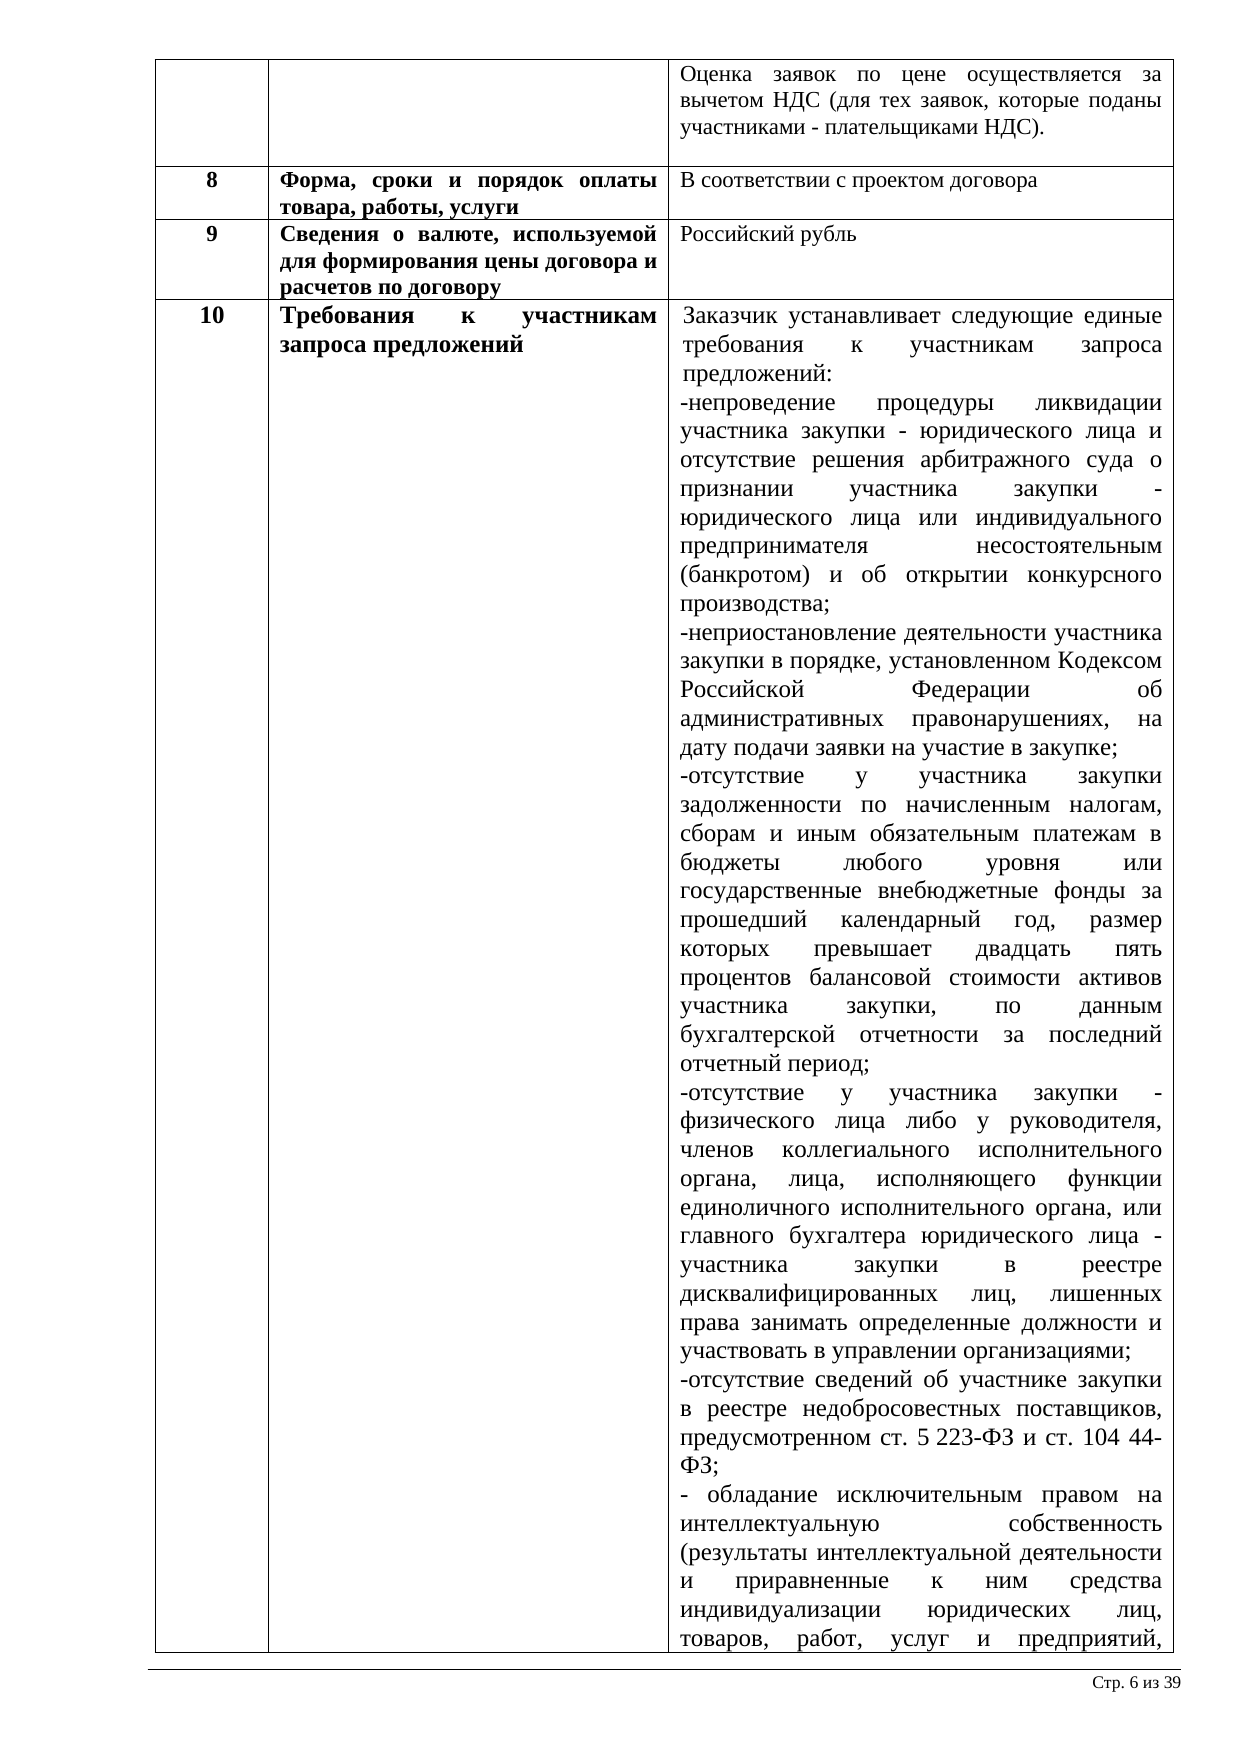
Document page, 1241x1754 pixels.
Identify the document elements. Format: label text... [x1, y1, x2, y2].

table_cell 7 [156, 60, 268, 166]
table_cell Сведения о валюте, используемой для формирования цены договора и расчетов по договору [269, 220, 668, 299]
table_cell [269, 60, 668, 166]
table_cell 8 [156, 167, 268, 219]
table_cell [669, 60, 1173, 166]
table_cell Российский рубль [669, 220, 1173, 299]
table_cell Форма, сроки и порядок оплаты товара, работы, услуги [269, 167, 668, 219]
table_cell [269, 300, 668, 1652]
table_cell 10 [156, 300, 268, 1652]
table_cell В соответствии с проектом договора [669, 167, 1173, 219]
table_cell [669, 300, 1173, 1652]
table_cell 9 [156, 220, 268, 299]
